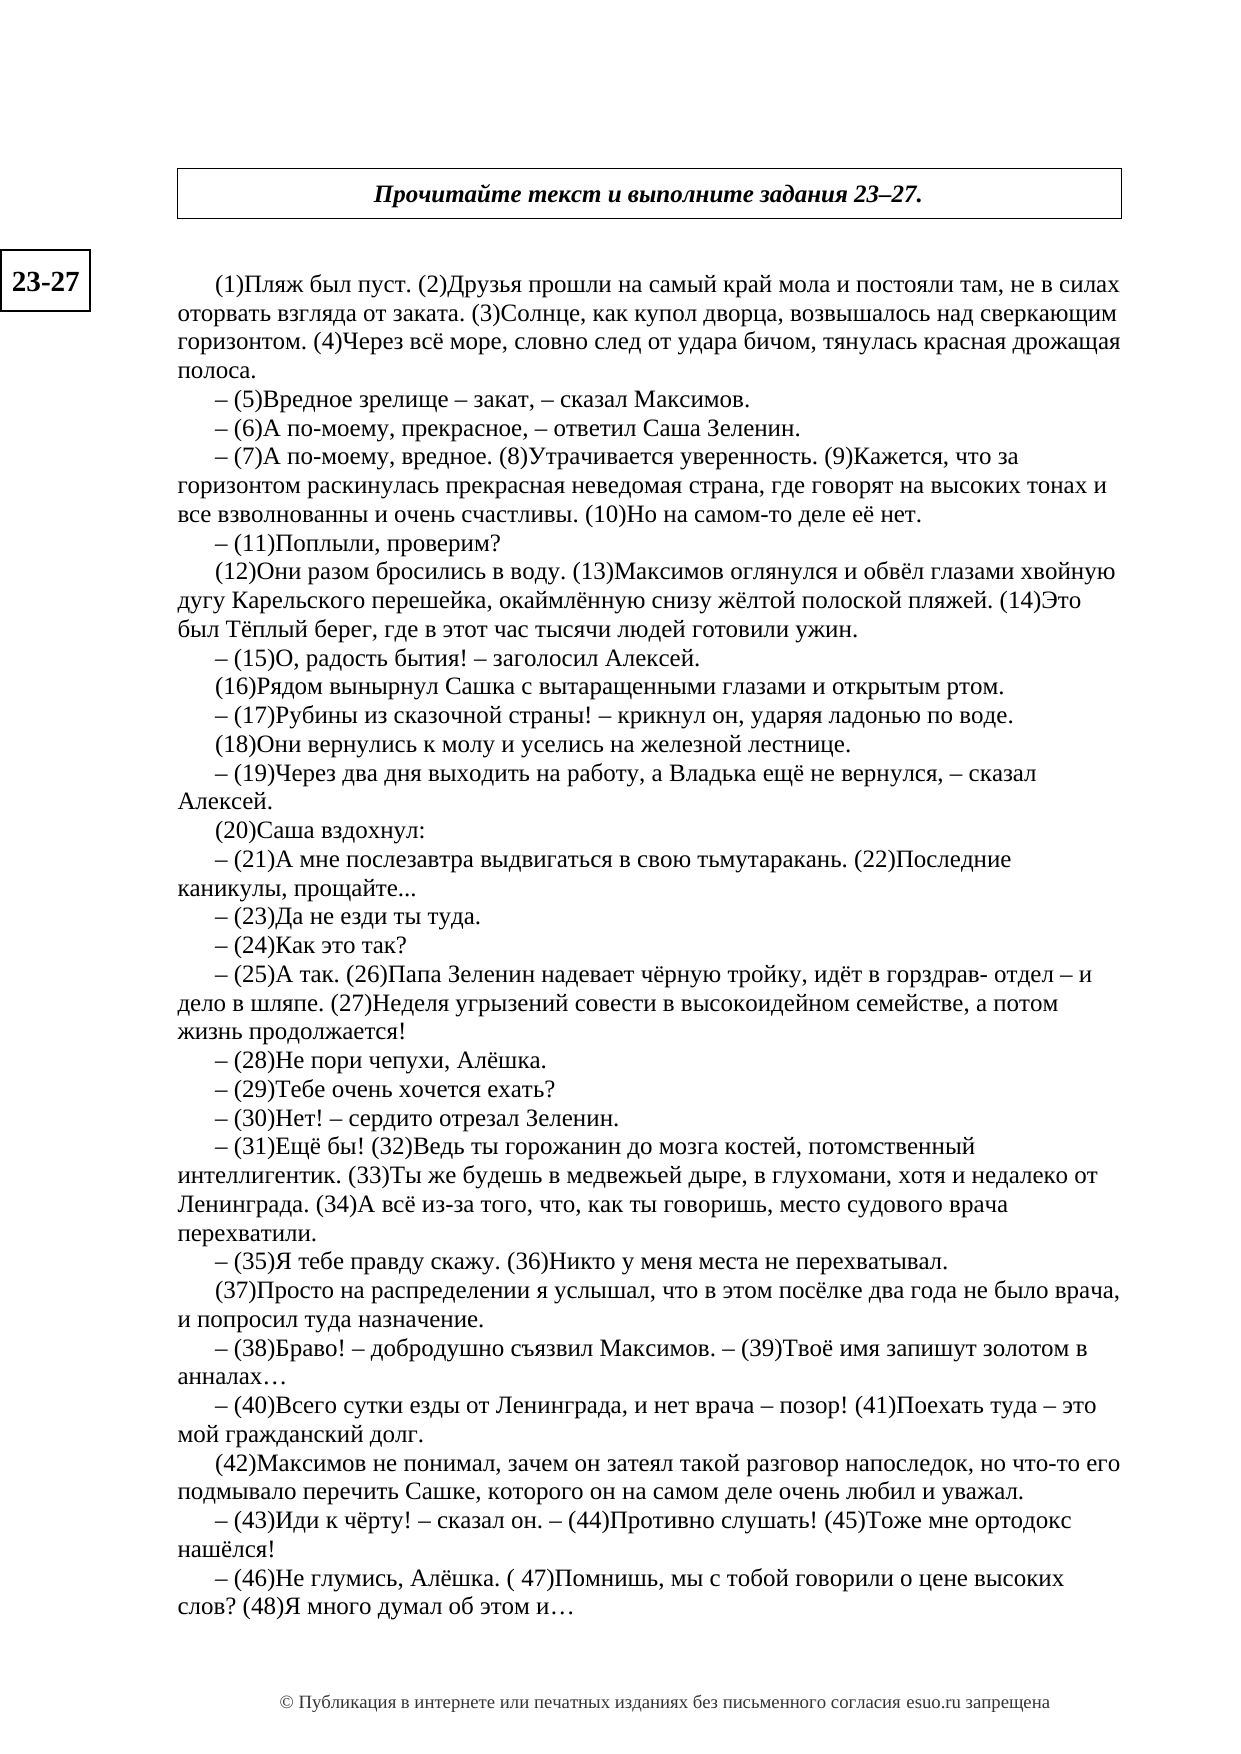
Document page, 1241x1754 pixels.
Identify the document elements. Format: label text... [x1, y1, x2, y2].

table_header Прочитайте текст и выполните задания 23–27. [178, 169, 1121, 218]
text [177, 269, 1122, 1620]
subtitle 23-27 [2, 257, 89, 303]
